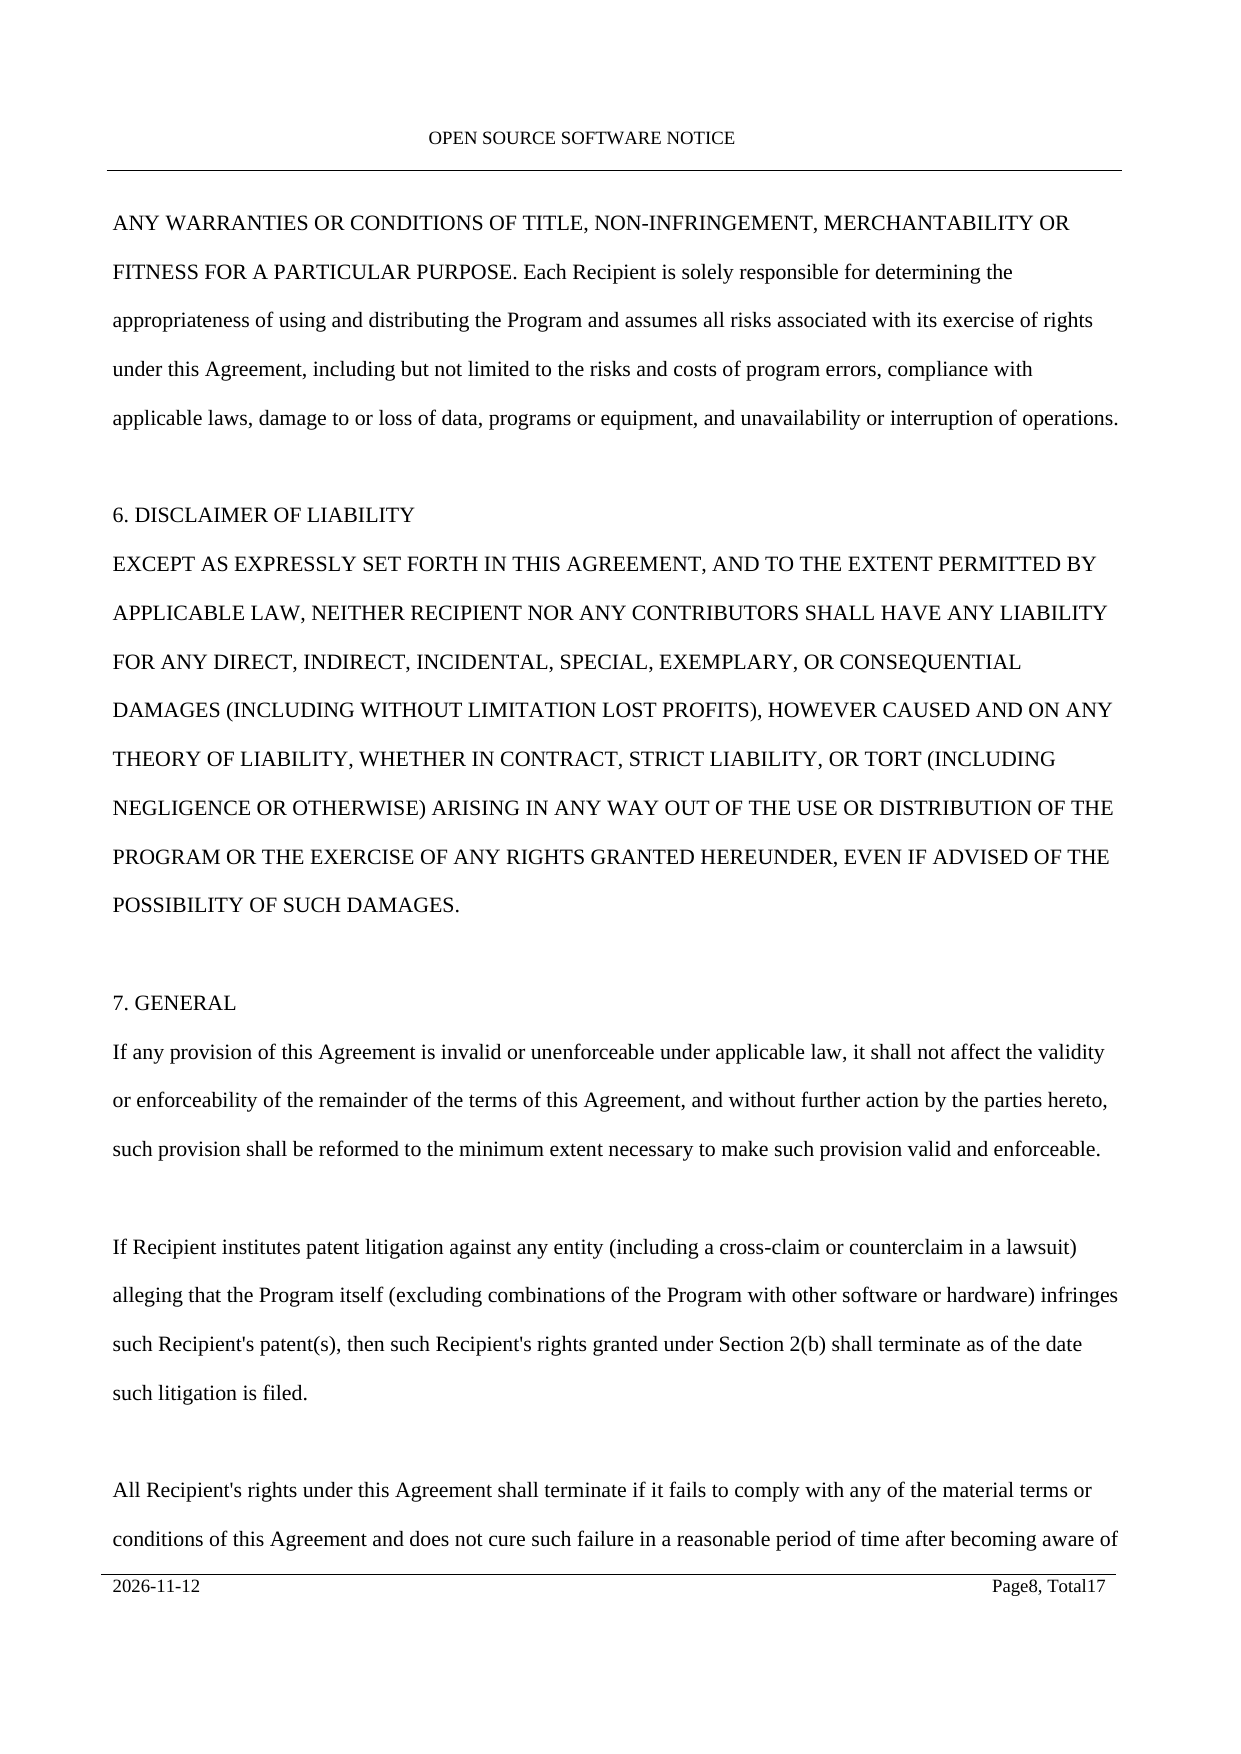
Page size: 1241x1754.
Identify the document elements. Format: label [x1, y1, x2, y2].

text [112, 206, 1128, 1555]
